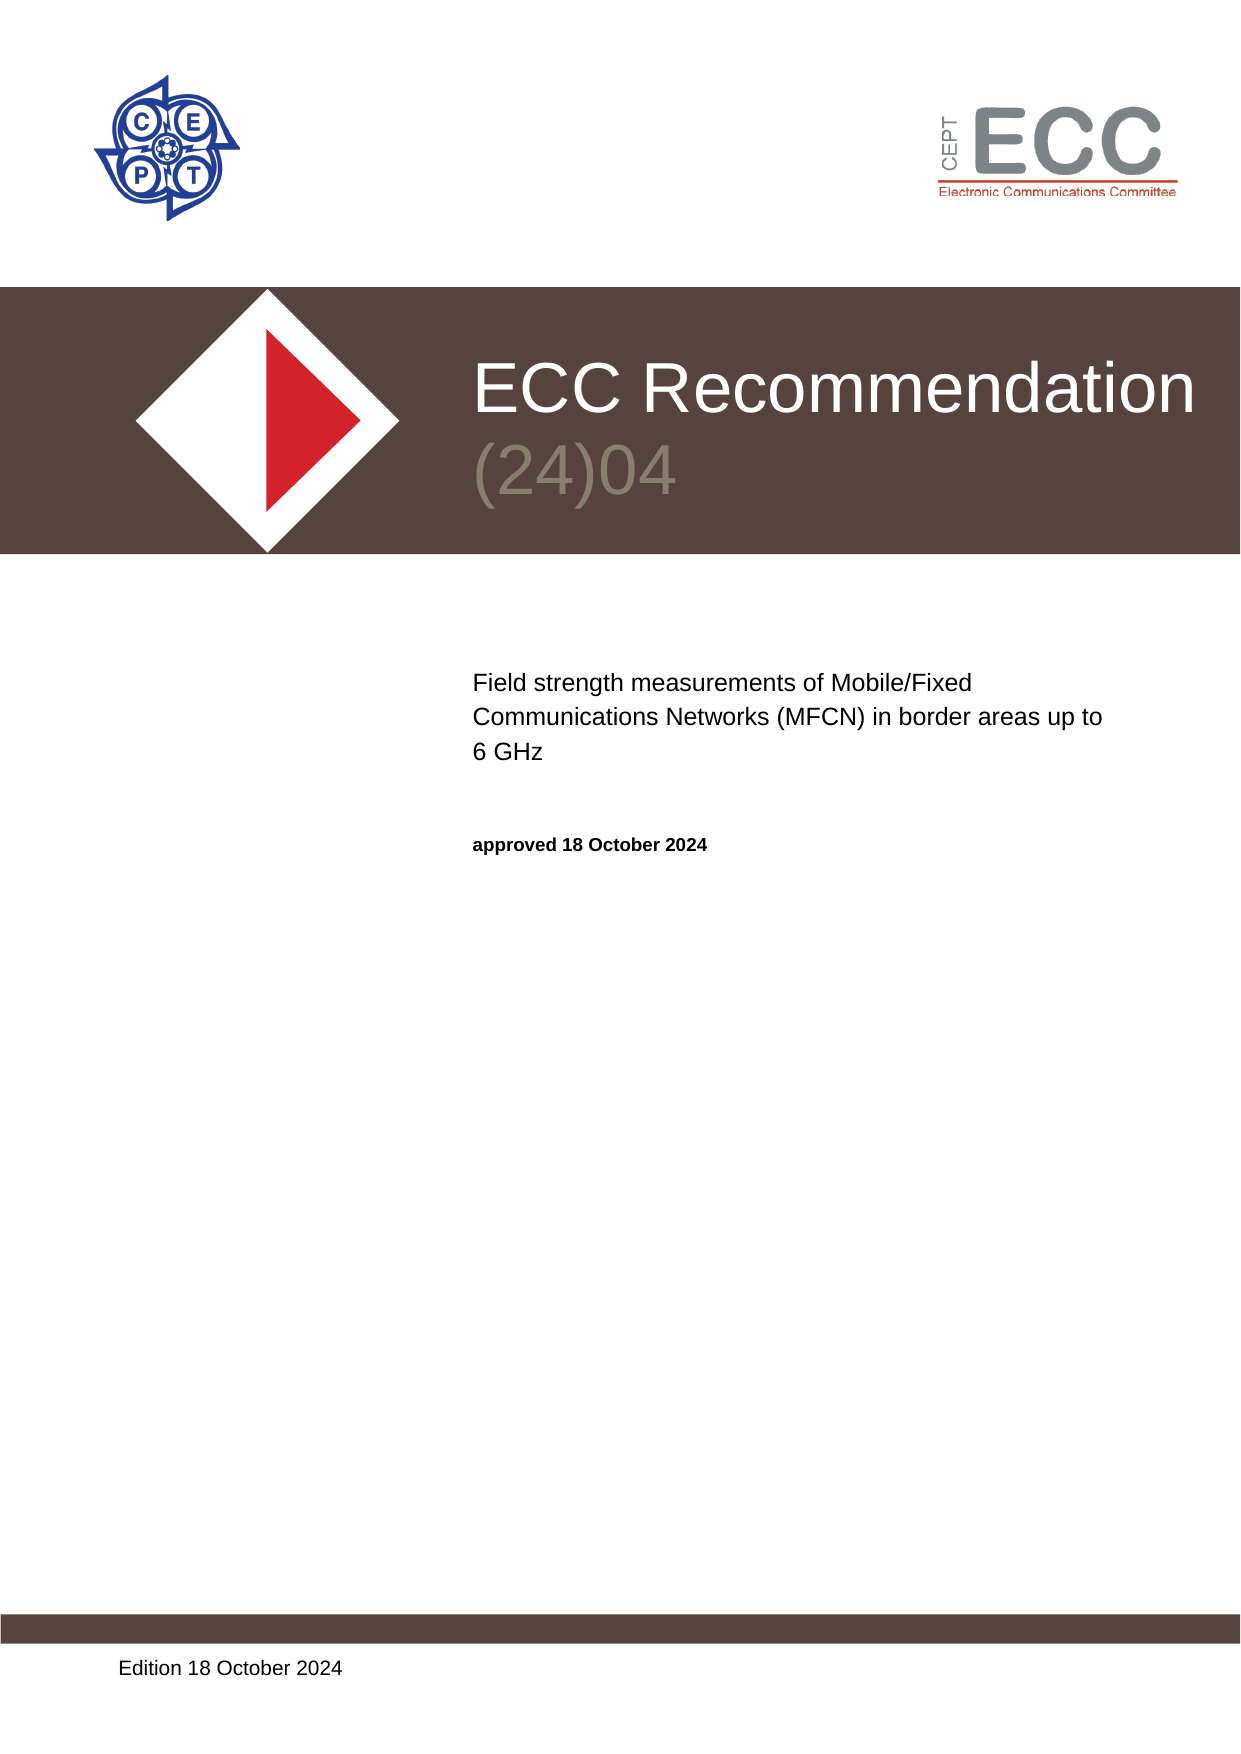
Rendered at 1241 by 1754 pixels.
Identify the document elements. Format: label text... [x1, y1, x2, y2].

title Field strength measurements of Mobile/Fixed Communications Networks (MFCN) in border areas up to 6 GHz [472, 668, 1122, 765]
title approved 18 October 2024 [472, 834, 1122, 855]
